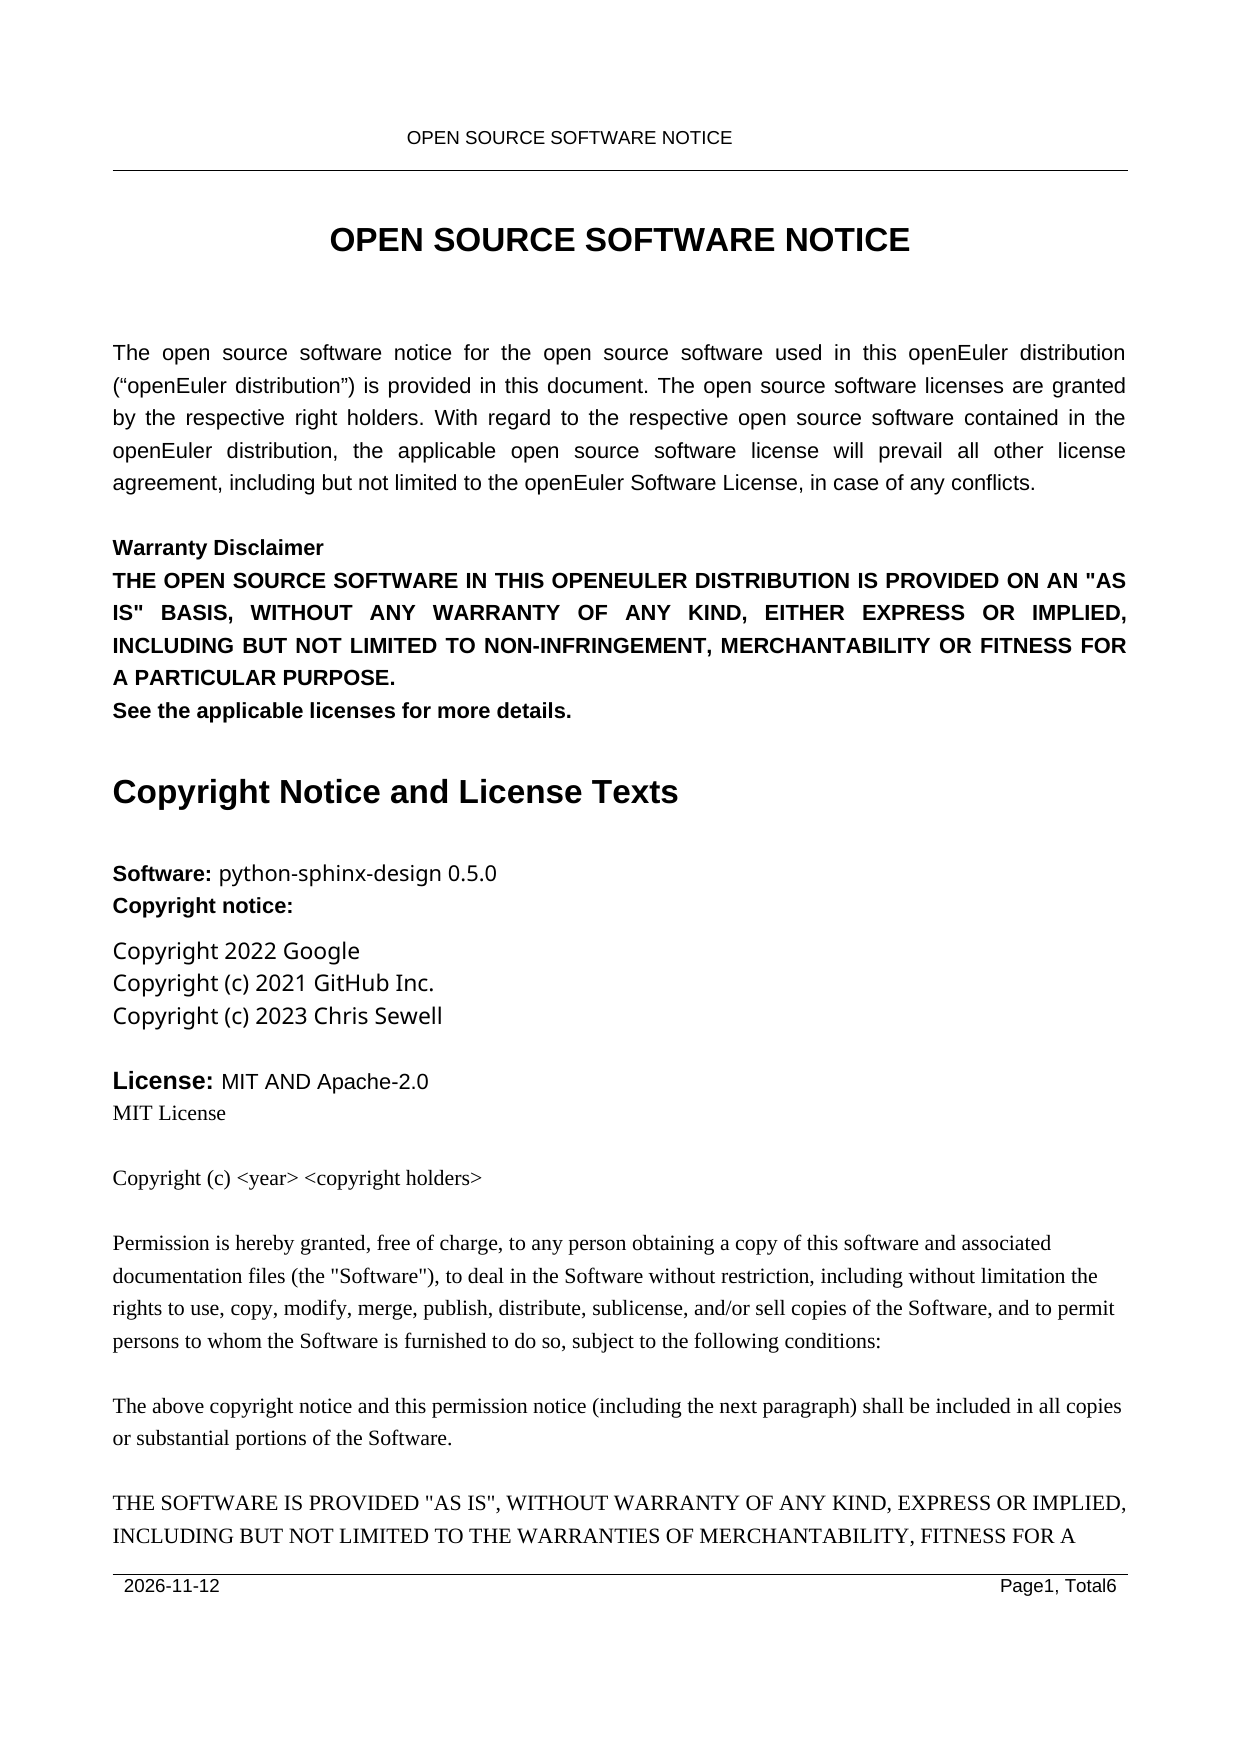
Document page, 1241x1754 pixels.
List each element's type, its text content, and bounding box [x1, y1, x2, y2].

text THE OPEN SOURCE SOFTWARE IN THIS OPENEULER DISTRIBUTION IS PROVIDED ON AN "AS IS" BASIS, WITHOUT ANY WARRANTY OF ANY KIND, EITHER EXPRESS OR IMPLIED, INCLUDING BUT NOT LIMITED TO NON-INFRINGEMENT, MERCHANTABILITY OR FITNESS FOR A PARTICULAR PURPOSE. See the applicable licenses for more details. [112, 564, 1128, 726]
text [112, 1096, 1128, 1551]
text Copyright notice: [112, 889, 1128, 921]
title Software: python-sphinx-design 0.5.0 [112, 856, 1128, 889]
text Warranty Disclaimer [112, 531, 1128, 564]
text Copyright 2022 Google Copyright (c) 2021 GitHub Inc. Copyright (c) 2023 Chris Sewell [112, 934, 1128, 1064]
text License: MIT AND Apache-2.0 [112, 1064, 1128, 1096]
text OPEN SOURCE SOFTWARE NOTICE [112, 206, 1128, 271]
text The open source software notice for the open source software used in this openEuler distribution (“openEuler distribution”) is provided in this document. The open source software licenses are granted by the respective right holders. With regard to the respective open source software contained in the openEuler distribution, the applicable open source software license will prevail all other license agreement, including but not limited to the openEuler Software License, in case of any conflicts. [112, 336, 1128, 499]
text Copyright Notice and License Texts [112, 759, 1128, 824]
